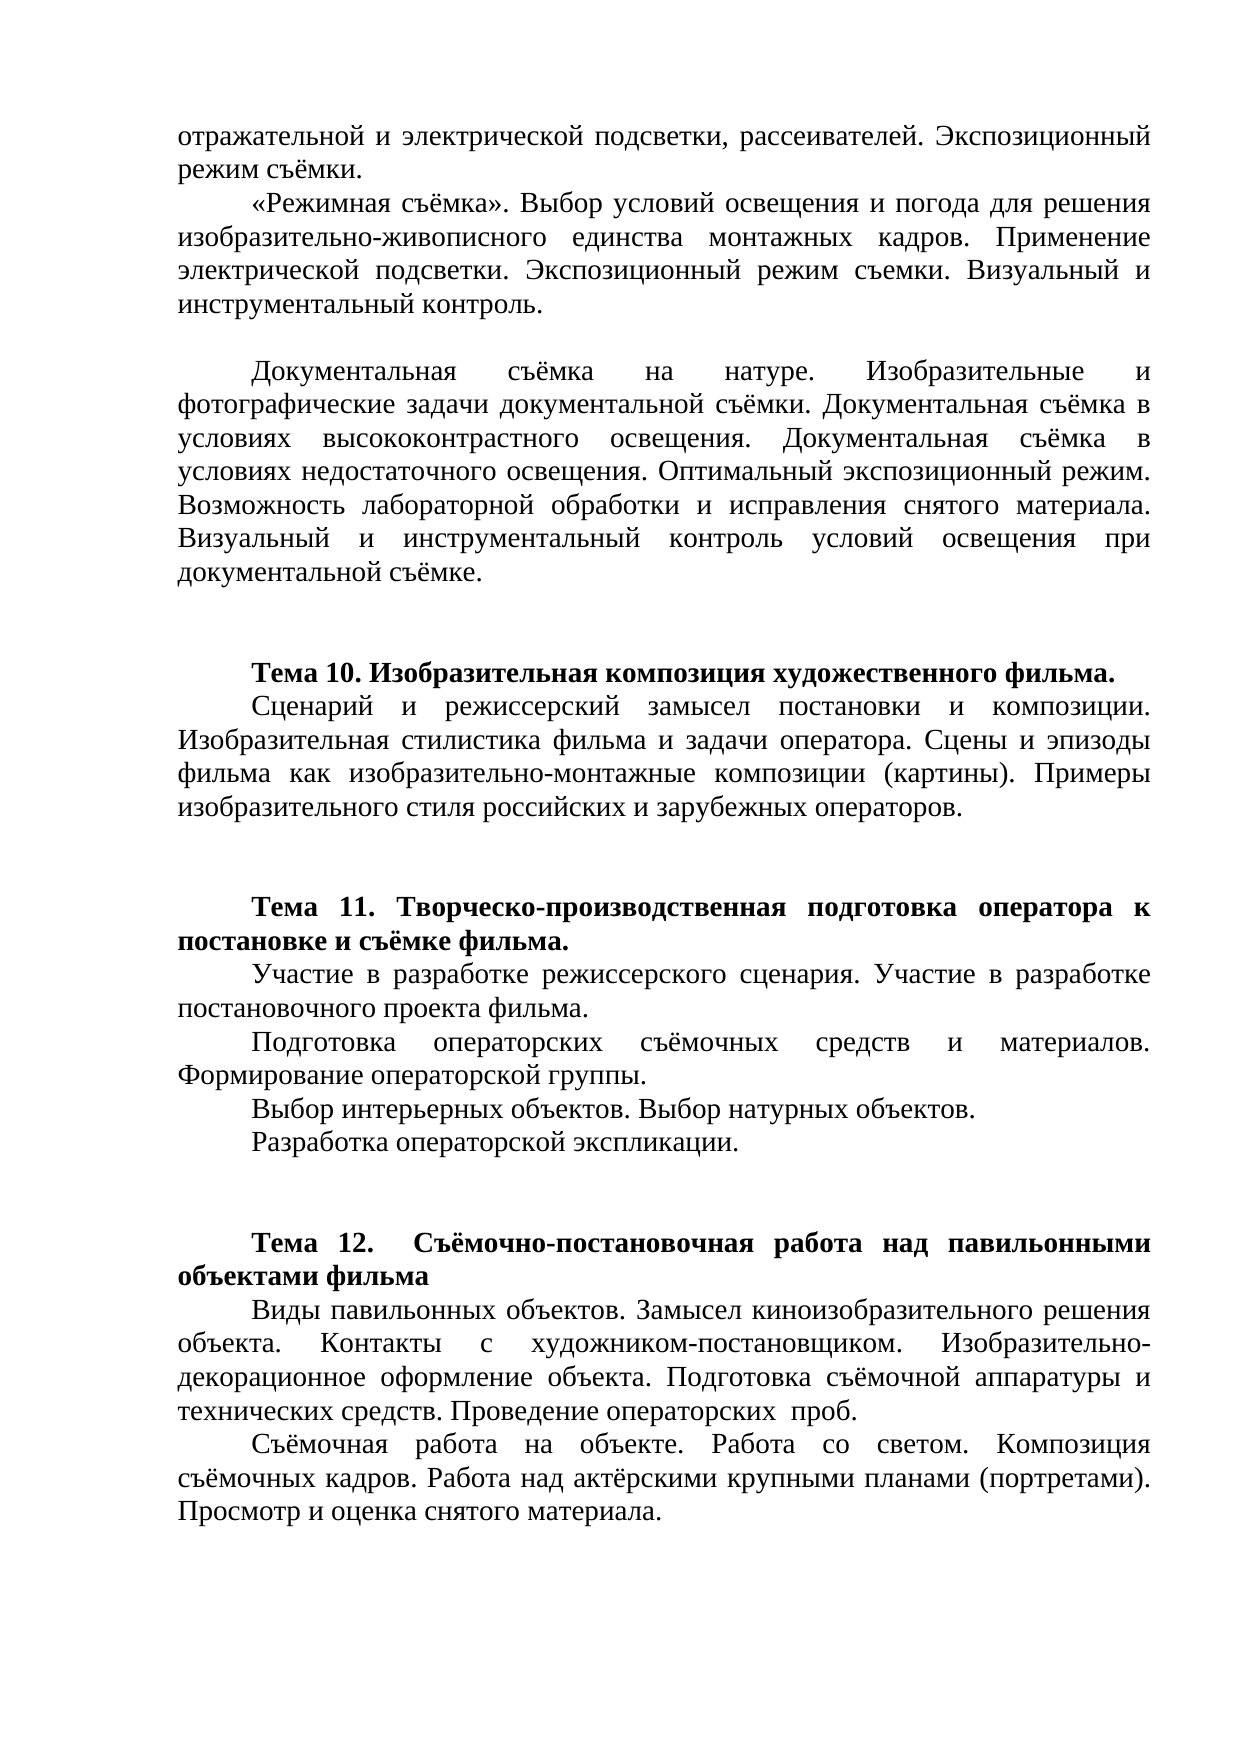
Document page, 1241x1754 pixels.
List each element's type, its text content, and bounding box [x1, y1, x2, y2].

text Тема 11. Творческо-производственная подготовка оператора к постановке и съёмке фильма. [177, 889, 1152, 957]
text Сценарий и режиссерский замысел постановки и композиции. Изобразительная стилистика фильма и задачи оператора. Сцены и эпизоды фильма как изобразительно-монтажные композиции (картины). Примеры изобразительного стиля российских и зарубежных операторов. [177, 688, 1152, 822]
text Тема 12. Съёмочно-постановочная работа над павильонными объектами фильма [177, 1225, 1152, 1292]
text Документальная съёмка на натуре. Изобразительные и фотографические задачи документальной съёмки. Документальная съёмка в условиях высококонтрастного освещения. Документальная съёмка в условиях недостаточного освещения. Оптимальный экспозиционный режим. Возможность лабораторной обработки и исправления снятого материала. Визуальный и инструментальный контроль условий освещения при документальной съёмке. [177, 353, 1152, 588]
text Тема 10. Изобразительная композиция художественного фильма. [177, 655, 1152, 688]
text Съёмочная работа на объекте. Работа со светом. Композиция съёмочных кадров. Работа над актёрскими крупными планами (портретами). Просмотр и оценка снятого материала. [177, 1426, 1152, 1527]
text Выбор интерьерных объектов. Выбор натурных объектов. [177, 1091, 1152, 1124]
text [177, 118, 1152, 185]
text «Режимная съёмка». Выбор условий освещения и погода для решения изобразительно-живописного единства монтажных кадров. Применение электрической подсветки. Экспозиционный режим съемки. Визуальный и инструментальный контроль. [177, 185, 1152, 319]
text Подготовка операторских съёмочных средств и материалов. Формирование операторской группы. [177, 1024, 1152, 1091]
text Виды павильонных объектов. Замысел киноизобразительного решения объекта. Контакты с художником-постановщиком. Изобразительно-декорационное оформление объекта. Подготовка съёмочной аппаратуры и технических средств. Проведение операторских проб. [177, 1292, 1152, 1426]
text Разработка операторской экспликации. [177, 1124, 1152, 1158]
text Участие в разработке режиссерского сценария. Участие в разработке постановочного проекта фильма. [177, 957, 1152, 1024]
